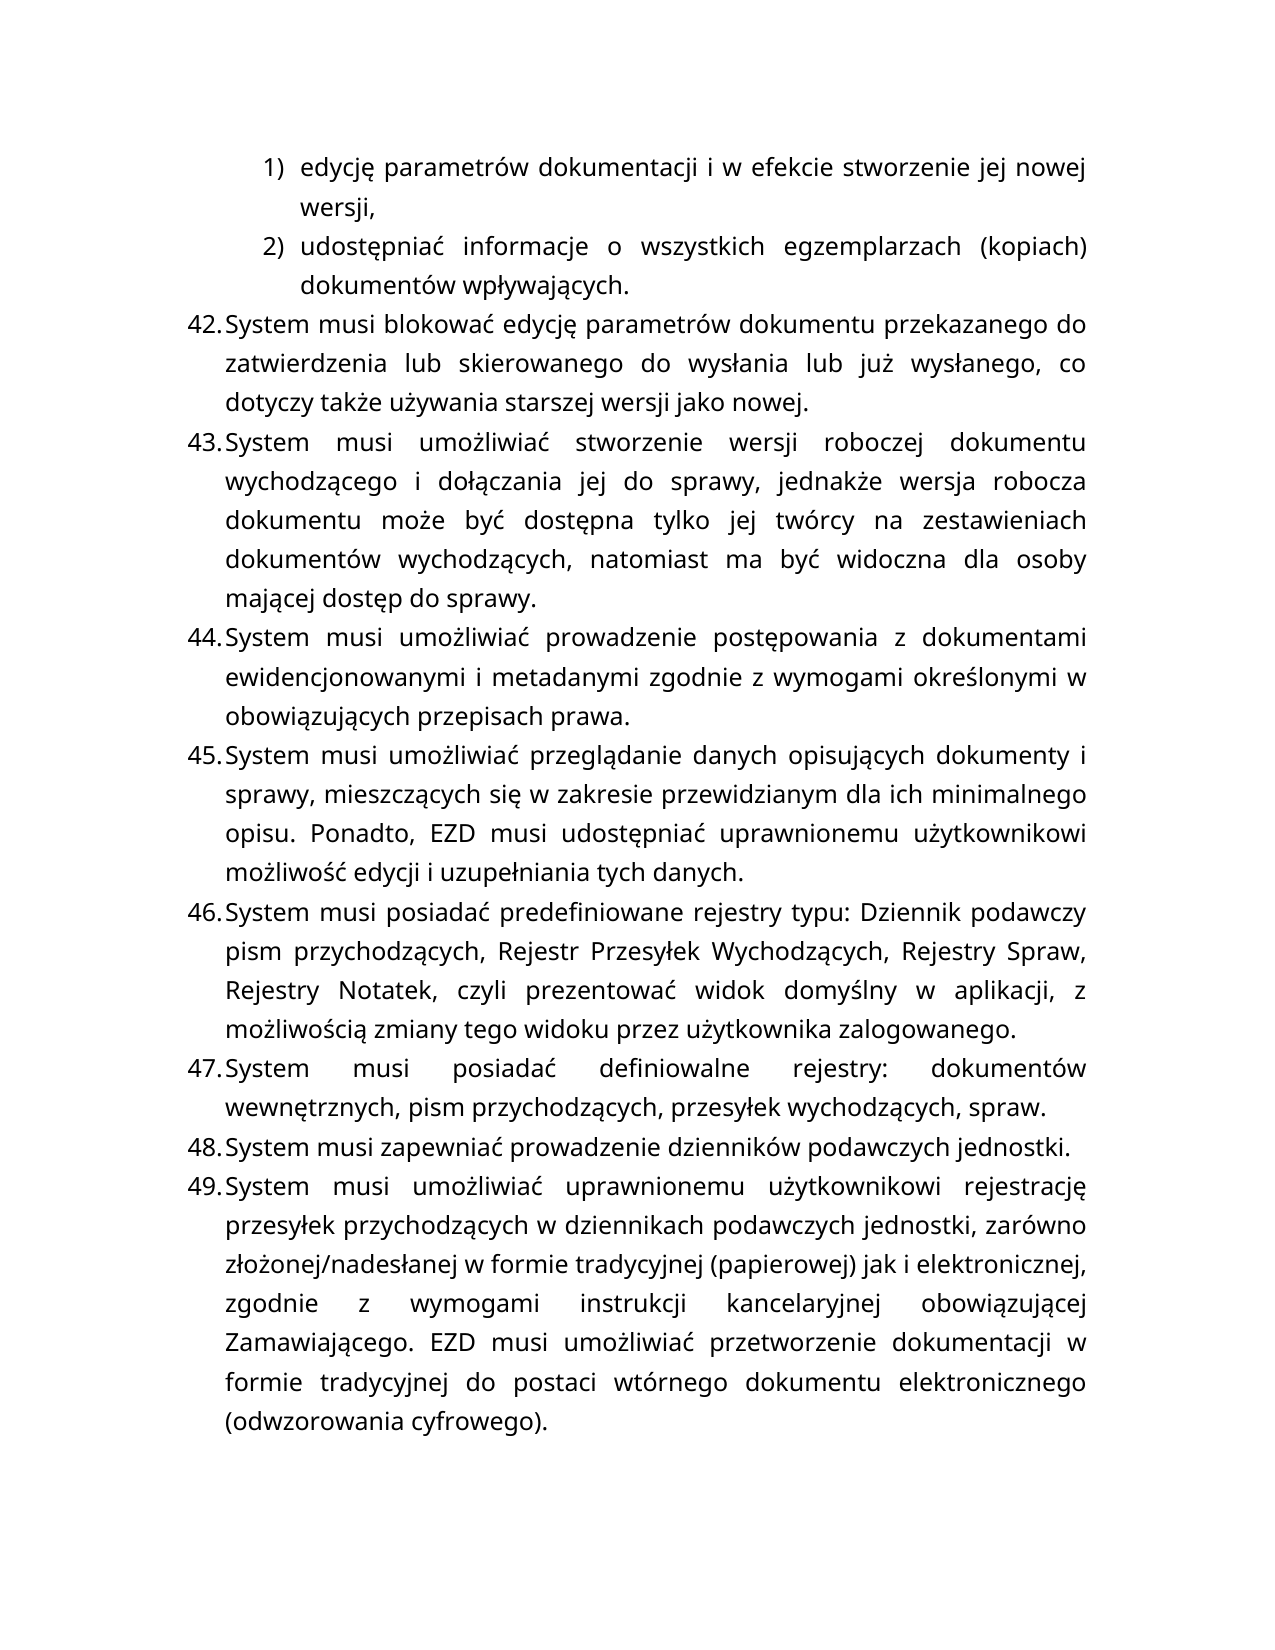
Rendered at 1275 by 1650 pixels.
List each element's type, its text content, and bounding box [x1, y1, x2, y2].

list System musi umożliwiać prowadzenie postępowania z dokumentami ewidencjonowanymi i metadanymi zgodnie z wymogami określonymi w obowiązujących przepisach prawa. [187, 620, 1087, 732]
list edycję parametrów dokumentacji i w efekcie stworzenie jej nowej wersji, [262, 150, 1087, 223]
list System musi umożliwiać przeglądanie danych opisujących dokumenty i sprawy, mieszczących się w zakresie przewidzianym dla ich minimalnego opisu. Ponadto, EZD musi udostępniać uprawnionemu użytkownikowi możliwość edycji i uzupełniania tych danych. [187, 737, 1087, 889]
list System musi blokować edycję parametrów dokumentu przekazanego do zatwierdzenia lub skierowanego do wysłania lub już wysłanego, co dotyczy także używania starszej wersji jako nowej. [187, 307, 1087, 419]
list System musi posiadać definiowalne rejestry: dokumentów wewnętrznych, pism przychodzących, przesyłek wychodzących, spraw. [187, 1051, 1087, 1124]
list udostępniać informacje o wszystkich egzemplarzach (kopiach) dokumentów wpływających. [262, 228, 1087, 302]
list System musi umożliwiać uprawnionemu użytkownikowi rejestrację przesyłek przychodzących w dziennikach podawczych jednostki, zarówno złożonej/nadesłanej w formie tradycyjnej (papierowej) jak i elektronicznej, zgodnie z wymogami instrukcji kancelaryjnej obowiązującej Zamawiającego. EZD musi umożliwiać przetworzenie dokumentacji w formie tradycyjnej do postaci wtórnego dokumentu elektronicznego (odwzorowania cyfrowego). [187, 1168, 1087, 1437]
list System musi posiadać predefiniowane rejestry typu: Dziennik podawczy pism przychodzących, Rejestr Przesyłek Wychodzących, Rejestry Spraw, Rejestry Notatek, czyli prezentować widok domyślny w aplikacji, z możliwością zmiany tego widoku przez użytkownika zalogowanego. [187, 894, 1087, 1046]
list System musi zapewniać prowadzenie dzienników podawczych jednostki. [187, 1129, 1087, 1163]
list System musi umożliwiać stworzenie wersji roboczej dokumentu wychodzącego i dołączania jej do sprawy, jednakże wersja robocza dokumentu może być dostępna tylko jej twórcy na zestawieniach dokumentów wychodzących, natomiast ma być widoczna dla osoby mającej dostęp do sprawy. [187, 424, 1087, 615]
